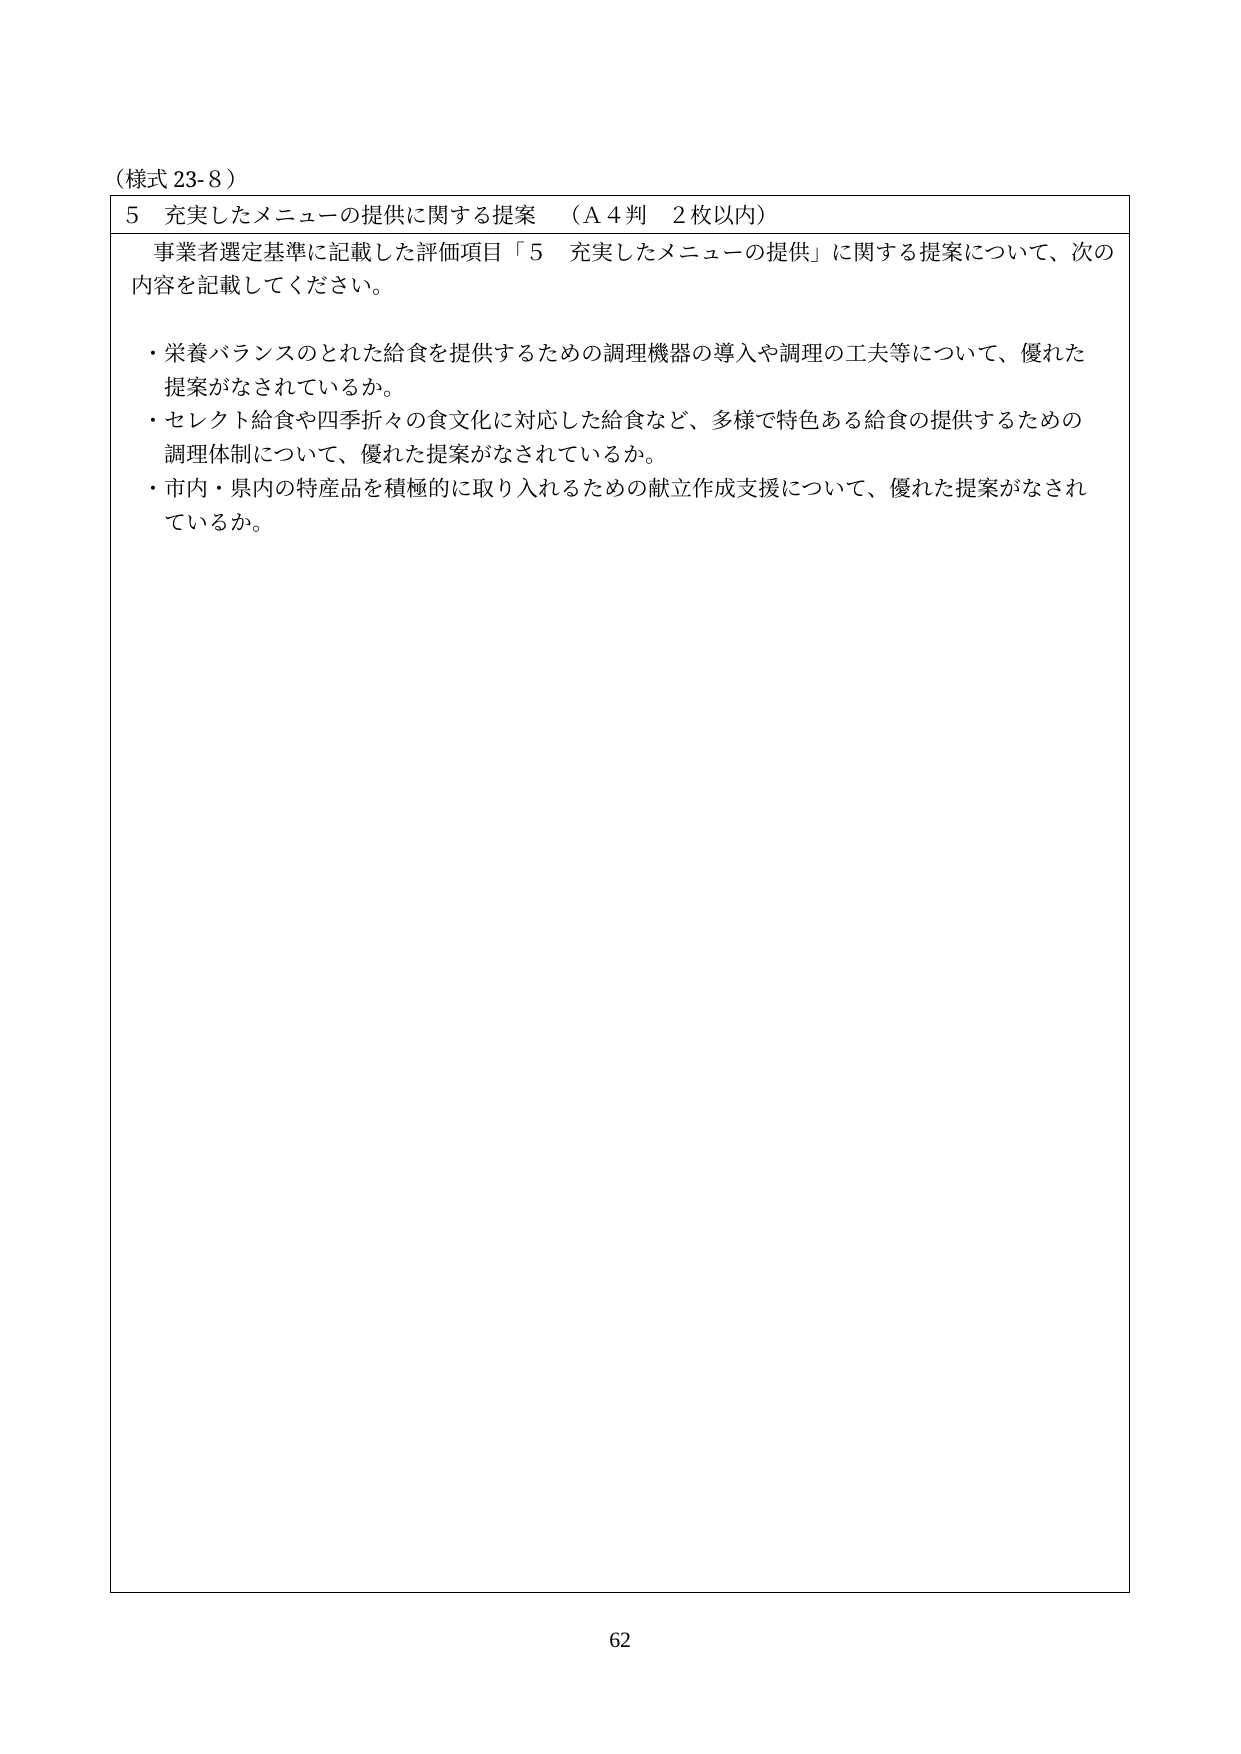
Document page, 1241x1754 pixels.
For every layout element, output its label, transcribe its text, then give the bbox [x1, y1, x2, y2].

table_header ５ 充実したメニューの提供に関する提案 （Ａ４判 ２枚以内） [111, 196, 1129, 233]
text （様式23-８） [103, 162, 1092, 195]
table_cell 事業者選定基準に記載した評価項目「５ 充実したメニューの提供」に関する提案について、次の内容を記載してください。 ・栄養バランスのとれた給食を提供するための調理機器の導入や調理の工夫等について、優れた提案がなされているか。 ・セレクト給食や四季折々の食文化に対応した給食など、多様で特色ある給食の提供するための調理体制について、優れた提案がなされているか。 ・市内・県内の特産品を積極的に取り入れるための献立作成支援について、優れた提案がなされているか。 [111, 234, 1129, 1592]
